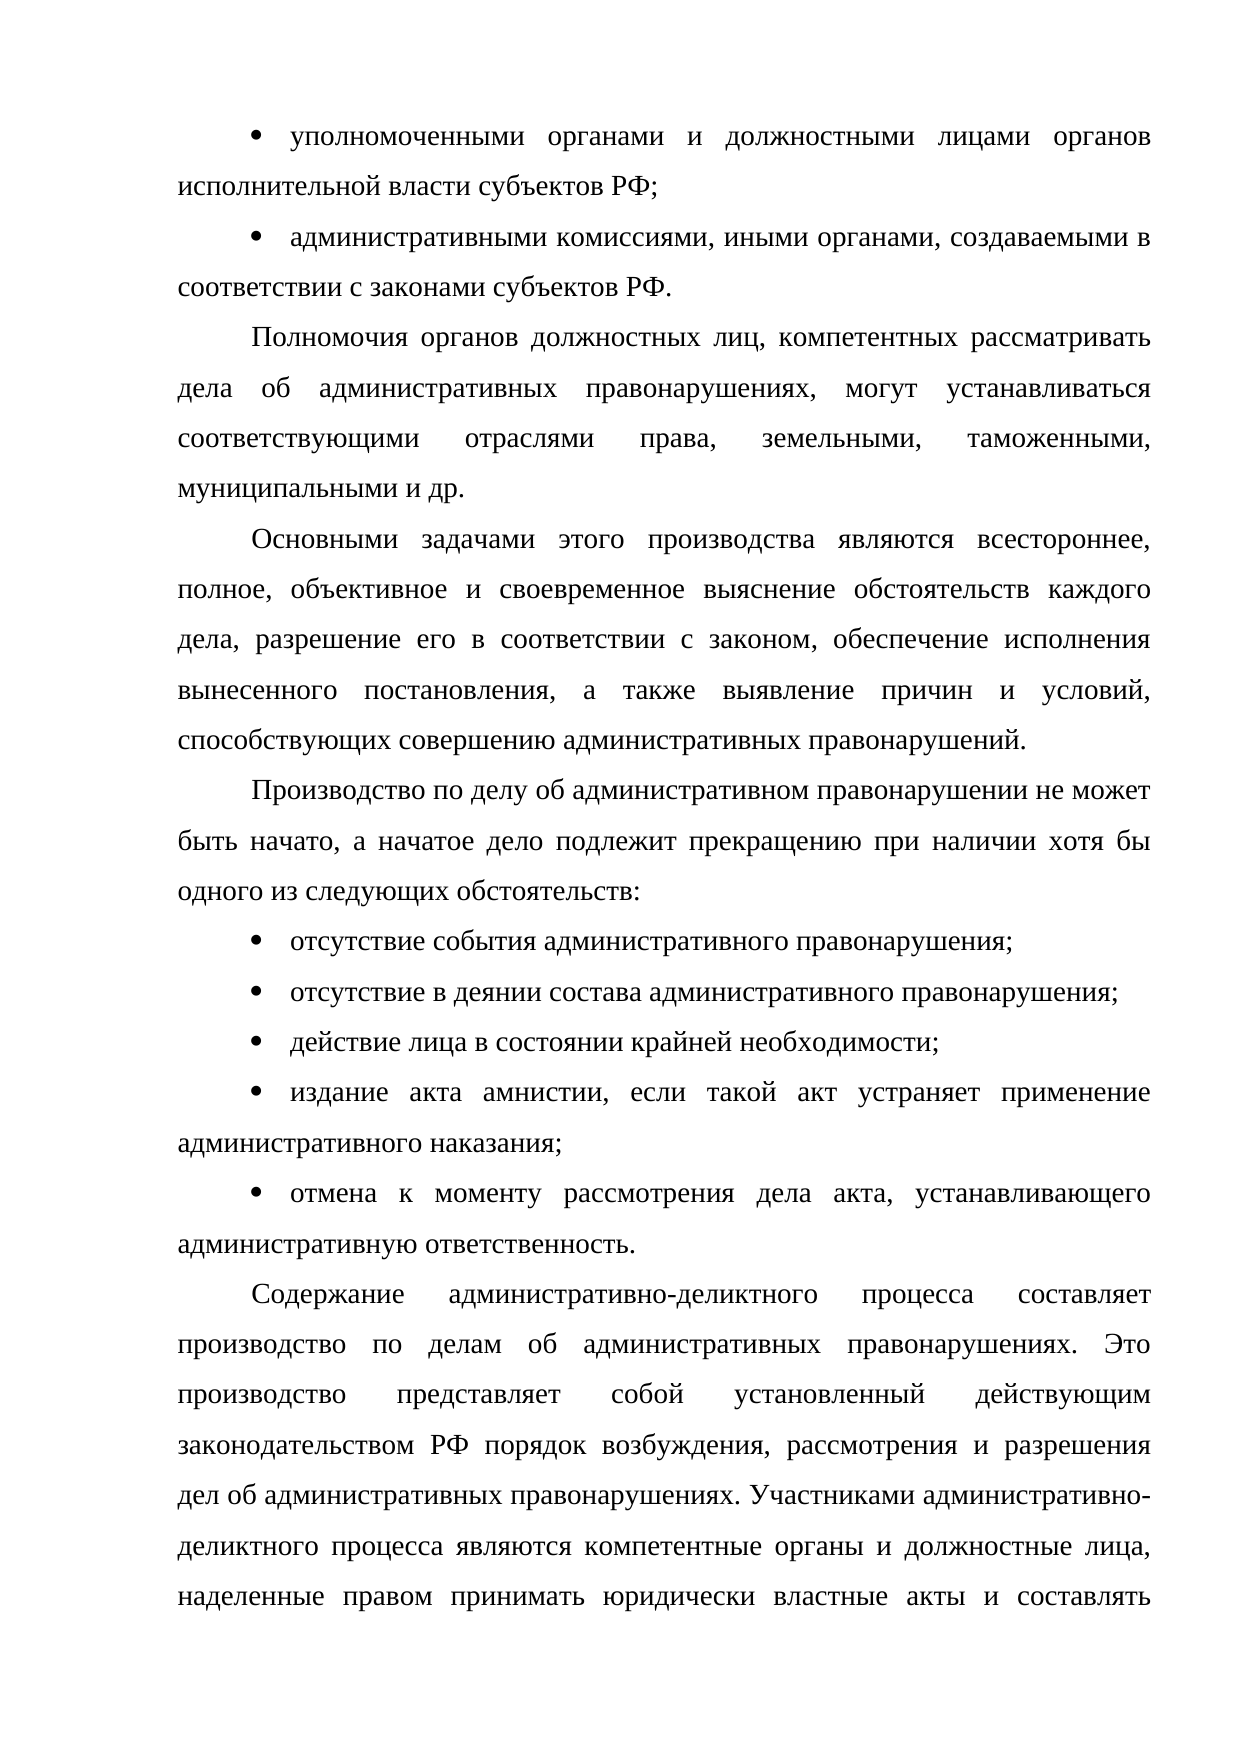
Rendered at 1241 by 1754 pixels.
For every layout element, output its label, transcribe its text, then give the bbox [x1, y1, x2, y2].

list отсутствие события административного правонарушения; [177, 923, 1152, 957]
list издание акта амнистии, если такой акт устраняет применение административного наказания; [177, 1074, 1152, 1158]
list административными комиссиями, иными органами, создаваемыми в соответствии с законами субъектов РФ. [177, 219, 1152, 303]
list уполномоченными органами и должностными лицами органов исполнительной власти субъектов РФ; [177, 118, 1152, 202]
list действие лица в состоянии крайней необходимости; [177, 1024, 1152, 1058]
text Производство по делу об административном правонарушении не может быть начато, а начатое дело подлежит прекращению при наличии хотя бы одного из следующих обстоятельств: [177, 772, 1152, 907]
list отсутствие в деянии состава административного правонарушения; [177, 974, 1152, 1007]
text Основными задачами этого производства являются всестороннее, полное, объективное и своевременное выяснение обстоятельств каждого дела, разрешение его в соответствии с законом, обеспечение исполнения вынесенного постановления, а также выявление причин и условий, способствующих совершению административных правонарушений. [177, 521, 1152, 756]
text Полномочия органов должностных лиц, компетентных рассматривать дела об административных правонарушениях, могут устанавливаться соответствующими отраслями права, земельными, таможенными, муниципальными и др. [177, 319, 1152, 504]
list отмена к моменту рассмотрения дела акта, устанавливающего административную ответственность. [177, 1175, 1152, 1259]
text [177, 1276, 1152, 1611]
